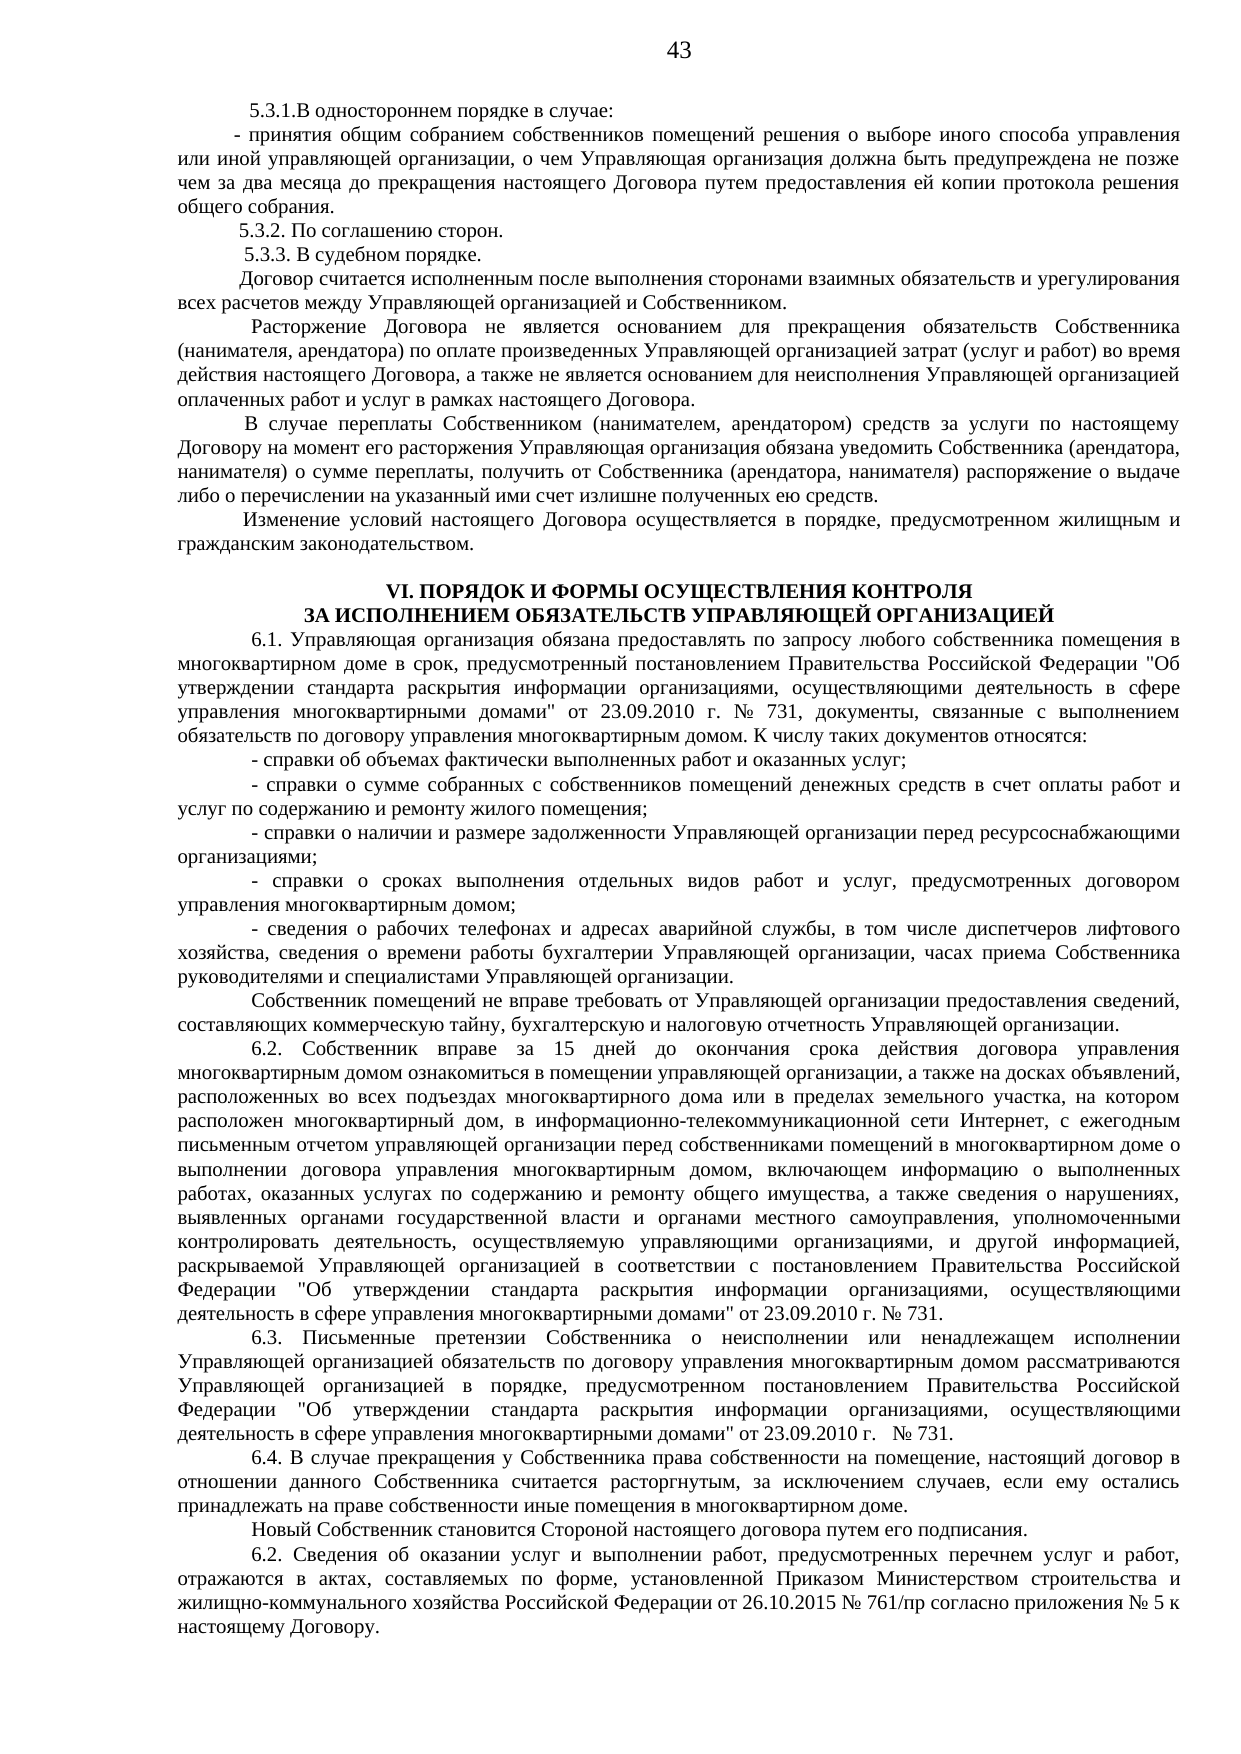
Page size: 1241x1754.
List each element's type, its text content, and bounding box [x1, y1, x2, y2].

text - справки о сроках выполнения отдельных видов работ и услуг, предусмотренных договором управления многоквартирным домом; [177, 868, 1181, 916]
text ЗА ИСПОЛНЕНИЕМ ОБЯЗАТЕЛЬСТВ УПРАВЛЯЮЩЕЙ ОРГАНИЗАЦИЕЙ [177, 603, 1181, 627]
text 6.4. В случае прекращения у Собственника права собственности на помещение, настоящий договор в отношении данного Собственника считается расторгнутым, за исключением случаев, если ему остались принадлежать на праве собственности иные помещения в многоквартирном доме. [177, 1445, 1181, 1517]
text Договор считается исполненным после выполнения сторонами взаимных обязательств и урегулирования всех расчетов между Управляющей организацией и Собственником. [177, 266, 1181, 314]
text 5.3.2. По соглашению сторон. [177, 218, 1181, 242]
text - справки о сумме собранных с собственников помещений денежных средств в счет оплаты работ и услуг по содержанию и ремонту жилого помещения; [177, 771, 1181, 819]
text 6.3. Письменные претензии Собственника о неисполнении или ненадлежащем исполнении Управляющей организацией обязательств по договору управления многоквартирным домом рассматриваются Управляющей организацией в порядке, предусмотренном постановлением Правительства Российской Федерации "Об утверждении стандарта раскрытия информации организациями, осуществляющими деятельность в сфере управления многоквартирными домами" от 23.09.2010 г. № 731. [177, 1325, 1181, 1445]
text 5.3.1.В одностороннем порядке в случае: [177, 98, 1181, 122]
text - справки об объемах фактически выполненных работ и оказанных услуг; [177, 747, 1181, 771]
text - справки о наличии и размере задолженности Управляющей организации перед ресурсоснабжающими организациями; [177, 819, 1181, 868]
text Изменение условий настоящего Договора осуществляется в порядке, предусмотренном жилищным и гражданским законодательством. [177, 507, 1181, 555]
text 6.2. Сведения об оказании услуг и выполнении работ, предусмотренных перечнем услуг и работ, отражаются в актах, составляемых по форме, установленной Приказом Министерством строительства и жилищно-коммунального хозяйства Российской Федерации от 26.10.2015 № 761/пр согласно приложения № 5 к настоящему Договору. [177, 1541, 1181, 1638]
text VI. ПОРЯДОК И ФОРМЫ ОСУЩЕСТВЛЕНИЯ КОНТРОЛЯ [177, 579, 1181, 603]
text Новый Собственник становится Стороной настоящего договора путем его подписания. [177, 1517, 1181, 1541]
text 5.3.3. В судебном порядке. [177, 242, 1181, 266]
text Расторжение Договора не является основанием для прекращения обязательств Собственника (нанимателя, арендатора) по оплате произведенных Управляющей организацией затрат (услуг и работ) во время действия настоящего Договора, а также не является основанием для неисполнения Управляющей организацией оплаченных работ и услуг в рамках настоящего Договора. [177, 314, 1181, 411]
text - сведения о рабочих телефонах и адресах аварийной службы, в том числе диспетчеров лифтового хозяйства, сведения о времени работы бухгалтерии Управляющей организации, часах приема Собственника руководителями и специалистами Управляющей организации. [177, 916, 1181, 988]
text 6.1. Управляющая организация обязана предоставлять по запросу любого собственника помещения в многоквартирном доме в срок, предусмотренный постановлением Правительства Российской Федерации "Об утверждении стандарта раскрытия информации организациями, осуществляющими деятельность в сфере управления многоквартирными домами" от 23.09.2010 г. № 731, документы, связанные с выполнением обязательств по договору управления многоквартирным домом. К числу таких документов относятся: [177, 627, 1181, 747]
text - принятия общим собранием собственников помещений решения о выборе иного способа управления или иной управляющей организации, о чем Управляющая организация должна быть предупреждена не позже чем за два месяца до прекращения настоящего Договора путем предоставления ей копии протокола решения общего собрания. [177, 122, 1181, 218]
text 6.2. Собственник вправе за 15 дней до окончания срока действия договора управления многоквартирным домом ознакомиться в помещении управляющей организации, а также на досках объявлений, расположенных во всех подъездах многоквартирного дома или в пределах земельного участка, на котором расположен многоквартирный дом, в информационно-телекоммуникационной сети Интернет, с ежегодным письменным отчетом управляющей организации перед собственниками помещений в многоквартирном доме о выполнении договора управления многоквартирным домом, включающем информацию о выполненных работах, оказанных услугах по содержанию и ремонту общего имущества, а также сведения о нарушениях, выявленных органами государственной власти и органами местного самоуправления, уполномоченными контролировать деятельность, осуществляемую управляющими организациями, и другой информацией, раскрываемой Управляющей организацией в соответствии с постановлением Правительства Российской Федерации "Об утверждении стандарта раскрытия информации организациями, осуществляющими деятельность в сфере управления многоквартирными домами" от 23.09.2010 г. № 731. [177, 1036, 1181, 1325]
text В случае переплаты Собственником (нанимателем, арендатором) средств за услуги по настоящему Договору на момент его расторжения Управляющая организация обязана уведомить Собственника (арендатора, нанимателя) о сумме переплаты, получить от Собственника (арендатора, нанимателя) распоряжение о выдаче либо о перечислении на указанный ими счет излишне полученных ею средств. [177, 411, 1181, 507]
text Собственник помещений не вправе требовать от Управляющей организации предоставления сведений, составляющих коммерческую тайну, бухгалтерскую и налоговую отчетность Управляющей организации. [177, 988, 1181, 1036]
